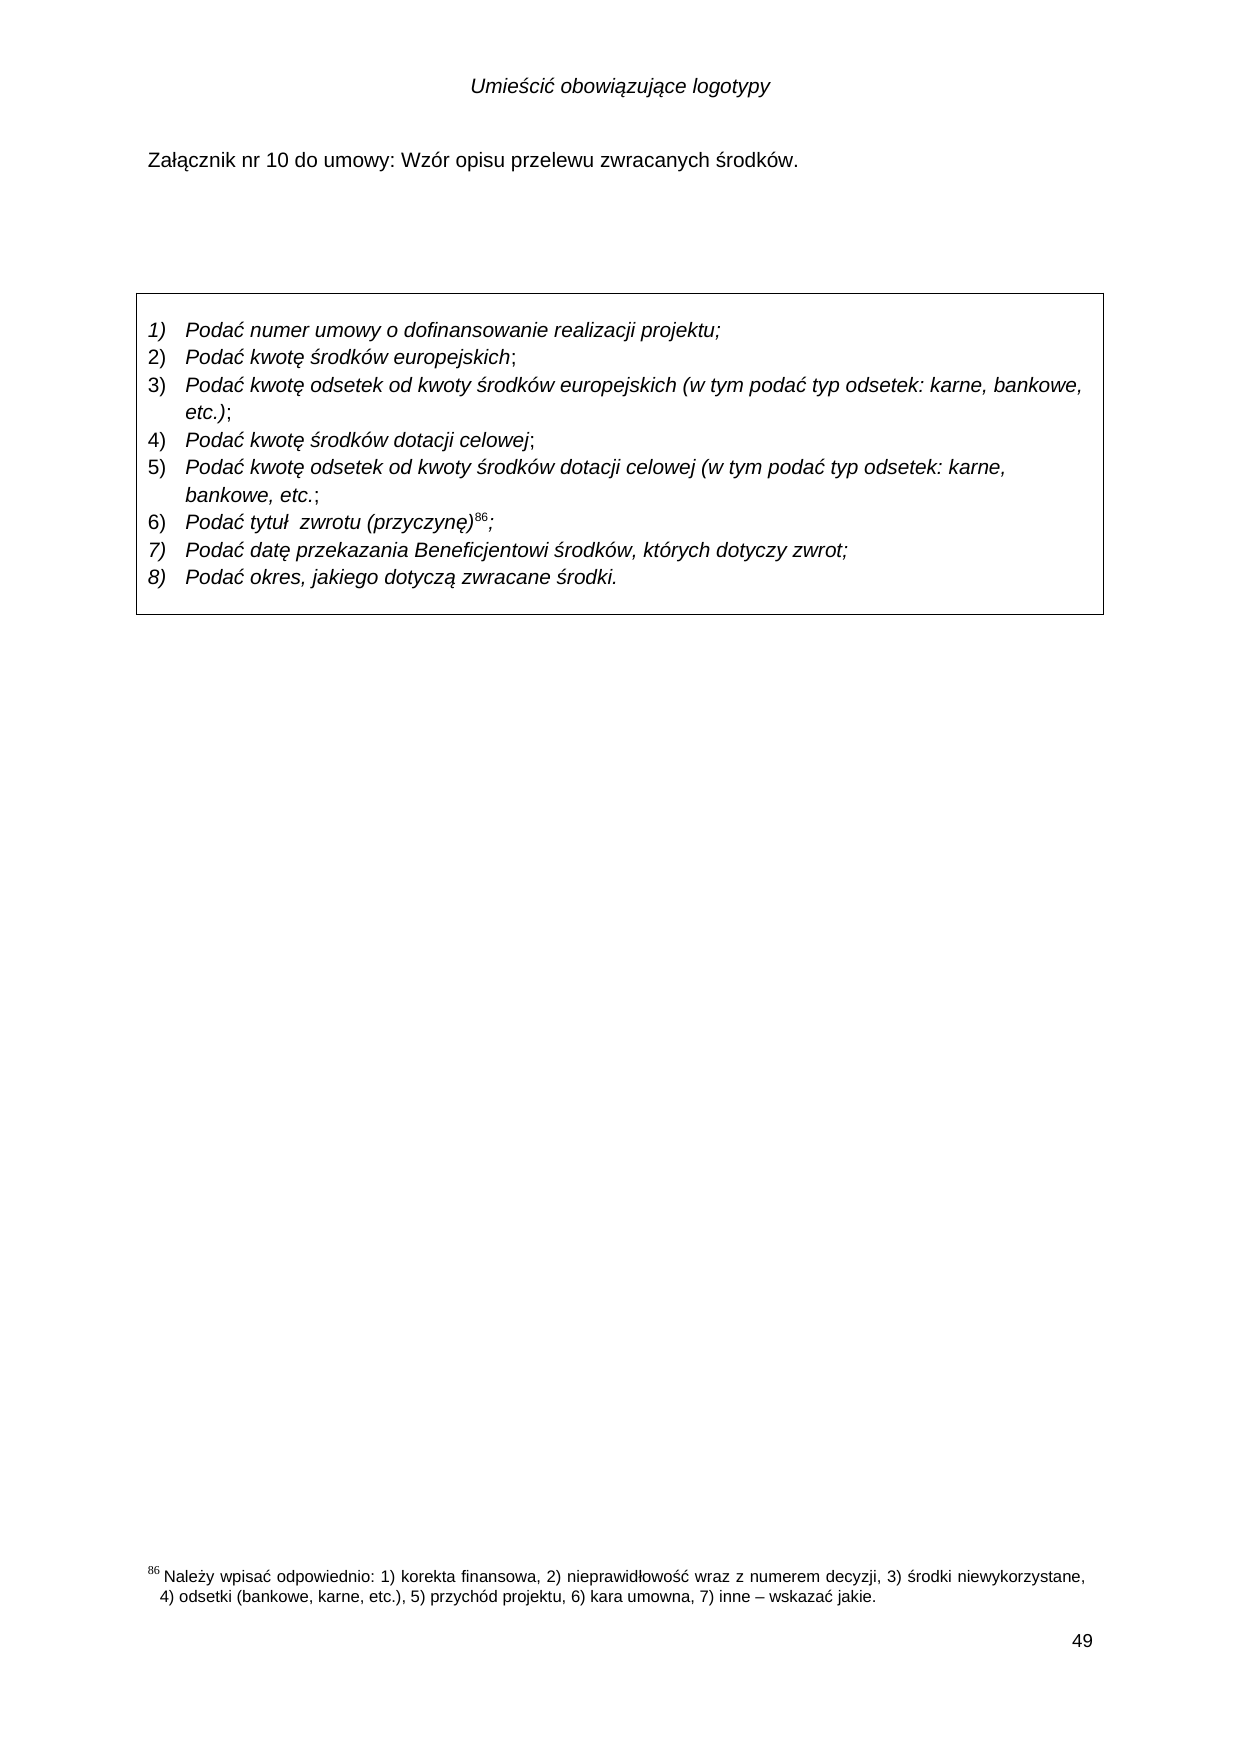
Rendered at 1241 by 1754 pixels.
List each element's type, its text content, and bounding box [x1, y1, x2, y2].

table_header Podać numer umowy o dofinansowanie realizacji projektu; Podać kwotę środków europejskich; Podać kwotę odsetek od kwoty środków europejskich (w tym podać typ odsetek: karne, bankowe, etc.); Podać kwotę środków dotacji celowej; Podać kwotę odsetek od kwoty środków dotacji celowej (w tym podać typ odsetek: karne, bankowe, etc.; Podać tytuł zwrotu (przyczynę); Podać datę przekazania Beneficjentowi środków, których dotyczy zwrot; Podać okres, jakiego dotyczą zwracane środki. [137, 294, 1103, 613]
text Załącznik nr 10 do umowy: Wzór opisu przelewu zwracanych środków. [148, 148, 1092, 172]
